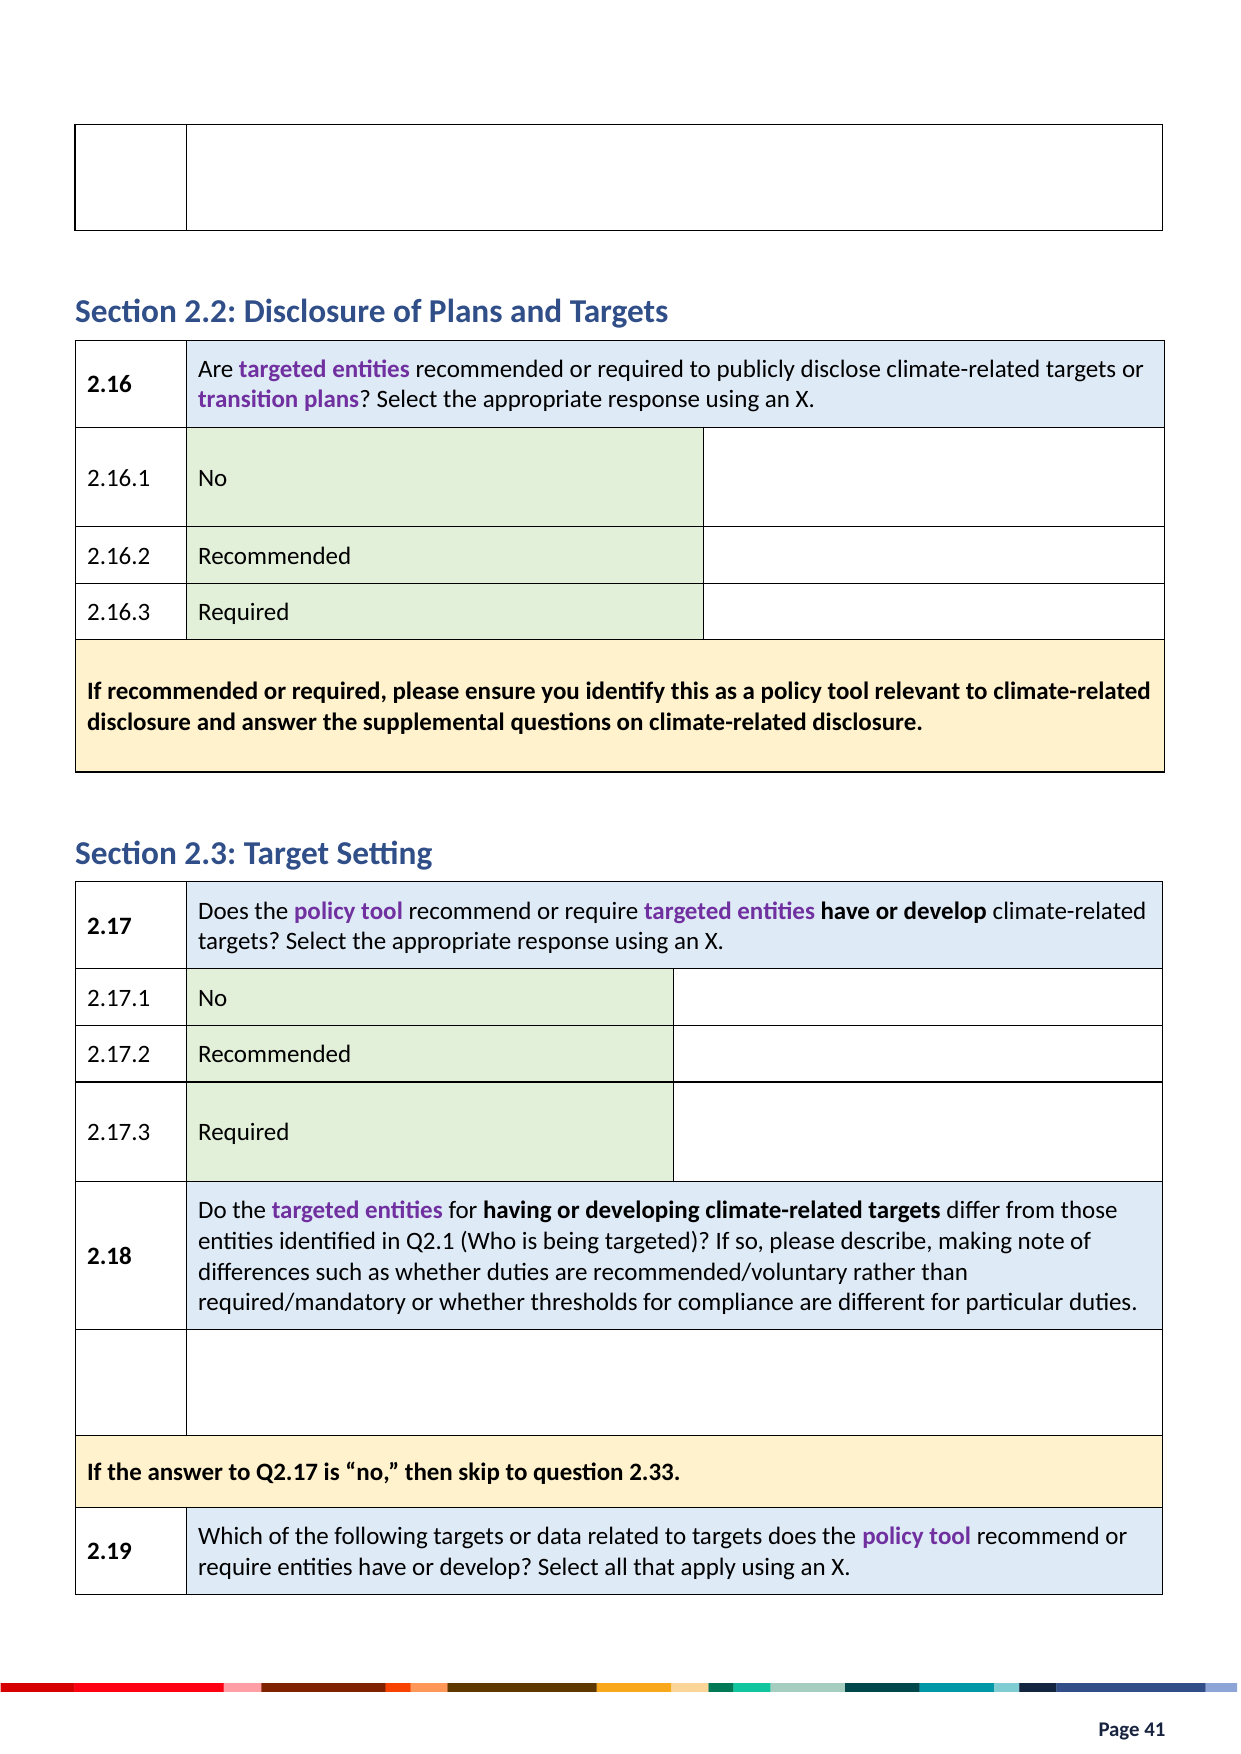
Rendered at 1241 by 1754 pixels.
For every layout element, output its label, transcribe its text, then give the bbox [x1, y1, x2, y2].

table_cell Required [187, 584, 703, 639]
table_cell 2.17.3 [76, 1083, 186, 1181]
table_cell If the answer to Q2.17 is “no,” then skip to question 2.33. [76, 1436, 1162, 1507]
table_cell 2.16.1 [76, 428, 186, 526]
table_cell [187, 1330, 1162, 1435]
table_header 2.17 [76, 882, 186, 968]
subtitle Section 2.3: Target Setting [75, 832, 1165, 873]
table_cell No [187, 969, 673, 1025]
table_cell No [187, 428, 703, 526]
table_header Does the policy tool recommend or require targeted entities have or develop climate-related targets? Select the appropriate response using an X. [187, 882, 1162, 968]
table_cell If recommended or required, please ensure you identify this as a policy tool relevant to climate-related disclosure and answer the supplemental questions on climate-related disclosure. [76, 640, 1164, 771]
table_cell [704, 527, 1164, 583]
table_cell [76, 1330, 186, 1435]
table_cell 2.17.2 [76, 1026, 186, 1081]
table_cell 2.18 [76, 1182, 186, 1329]
table_cell [674, 1026, 1162, 1081]
table_cell Do the targeted entities for having or developing climate-related targets differ from those entities identified in Q2.1 (Who is being targeted)? If so, please describe, making note of differences such as whether duties are recommended/voluntary rather than required/mandatory or whether thresholds for compliance are different for particular duties. [187, 1182, 1162, 1329]
table_cell [704, 584, 1164, 639]
table_cell 2.19 [76, 1508, 186, 1594]
table_cell 2.17.1 [76, 969, 186, 1025]
table_header Are targeted entities recommended or required to publicly disclose climate-related targets or transition plans? Select the appropriate response using an X. [187, 341, 1164, 427]
picture [0, 1683, 1236, 1692]
table_cell [76, 125, 186, 230]
table_cell [704, 428, 1164, 526]
table_cell Which of the following targets or data related to targets does the policy tool recommend or require entities have or develop? Select all that apply using an X. [187, 1508, 1162, 1594]
table_cell Recommended [187, 1026, 673, 1081]
table_cell 2.16.3 [76, 584, 186, 639]
table_cell [674, 969, 1162, 1025]
table_cell 2.16.2 [76, 527, 186, 583]
table_cell Recommended [187, 527, 703, 583]
subtitle Section 2.2: Disclosure of Plans and Targets [75, 291, 1165, 331]
table_cell [674, 1083, 1162, 1181]
table_header 2.16 [76, 341, 186, 427]
table_cell [187, 125, 1162, 230]
table_cell Required [187, 1083, 673, 1181]
